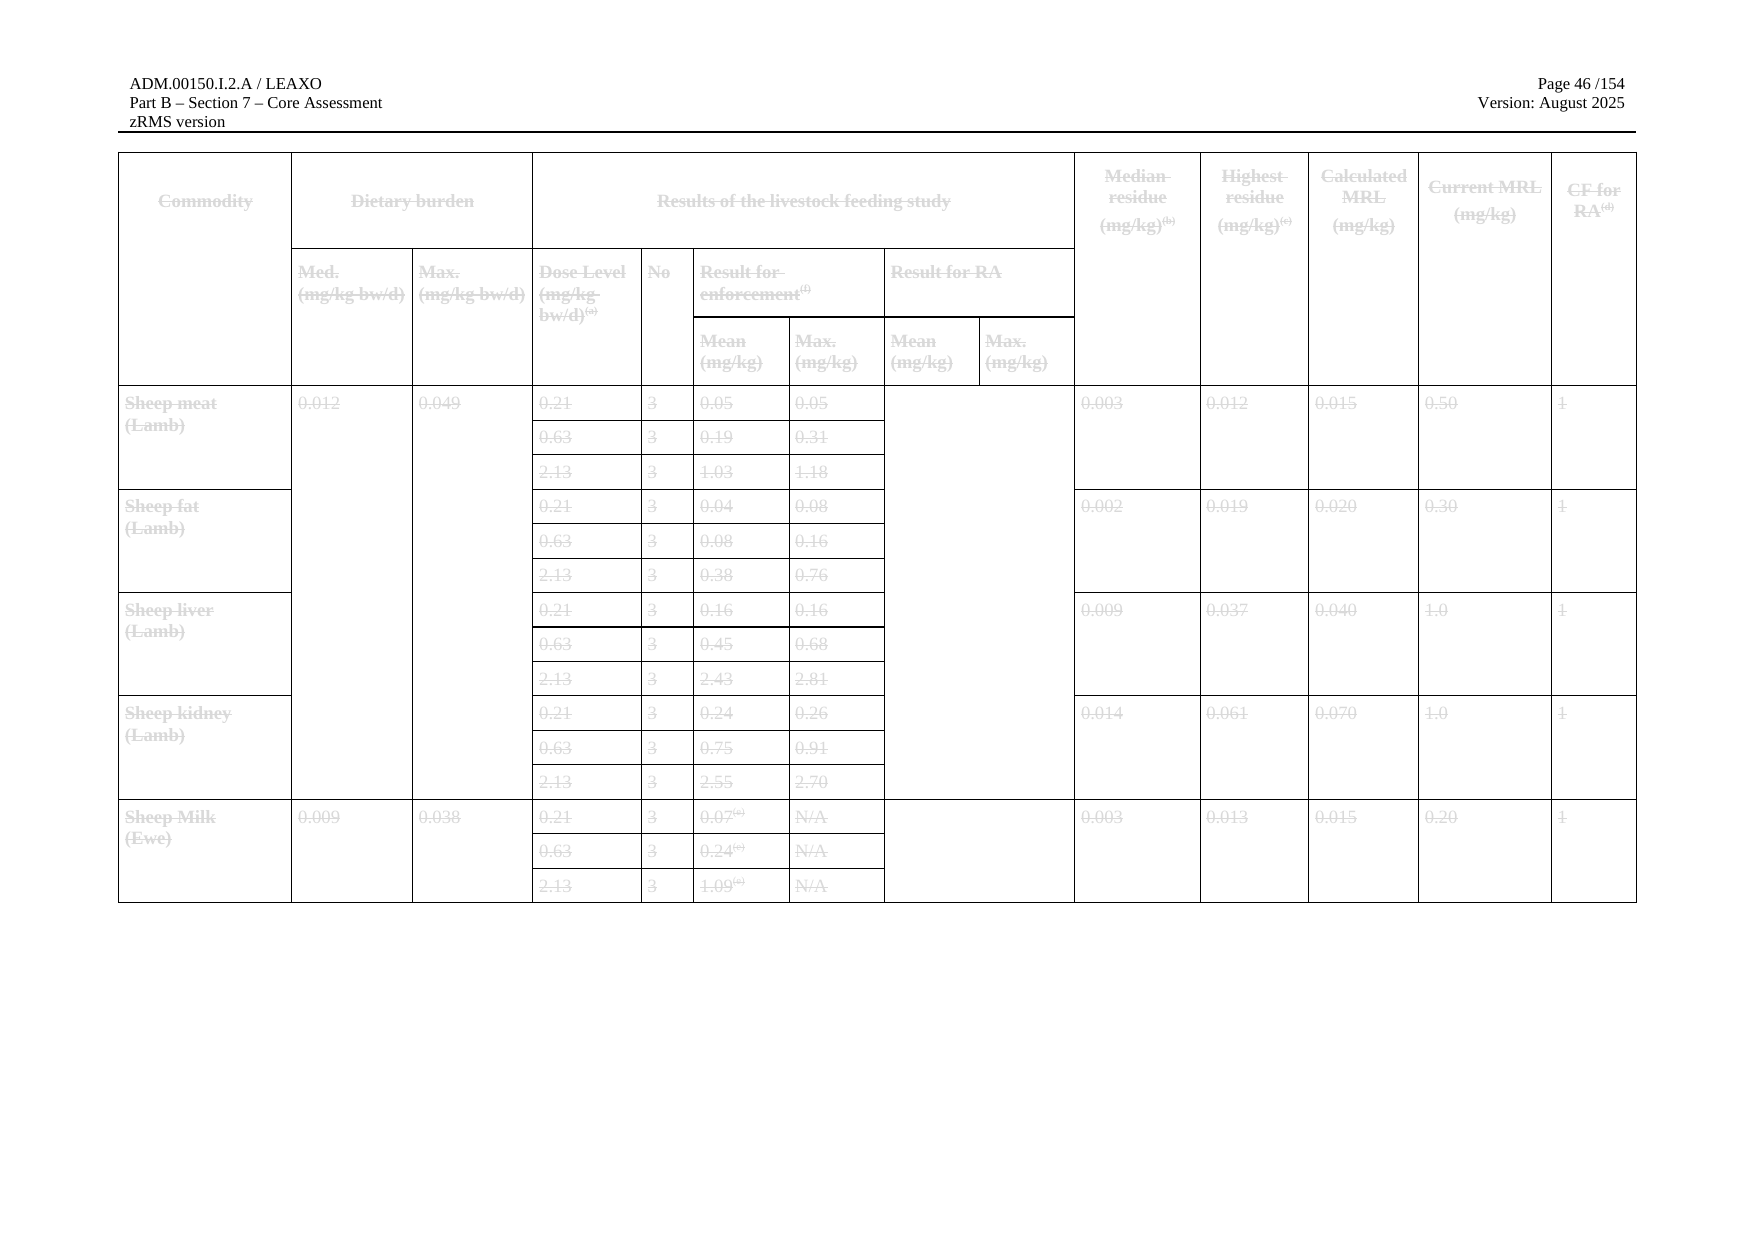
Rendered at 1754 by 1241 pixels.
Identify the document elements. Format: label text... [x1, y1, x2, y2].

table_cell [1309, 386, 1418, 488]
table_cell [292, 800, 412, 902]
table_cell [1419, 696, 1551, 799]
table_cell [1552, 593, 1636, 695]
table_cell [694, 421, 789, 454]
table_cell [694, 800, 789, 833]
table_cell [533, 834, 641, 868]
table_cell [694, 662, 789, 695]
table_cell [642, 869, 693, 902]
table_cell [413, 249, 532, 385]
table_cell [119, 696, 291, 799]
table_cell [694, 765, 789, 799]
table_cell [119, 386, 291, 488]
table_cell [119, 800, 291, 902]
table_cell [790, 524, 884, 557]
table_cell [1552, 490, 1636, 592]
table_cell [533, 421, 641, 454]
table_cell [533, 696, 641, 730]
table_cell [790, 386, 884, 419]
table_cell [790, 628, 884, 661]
table_header Dietary burden [292, 153, 532, 248]
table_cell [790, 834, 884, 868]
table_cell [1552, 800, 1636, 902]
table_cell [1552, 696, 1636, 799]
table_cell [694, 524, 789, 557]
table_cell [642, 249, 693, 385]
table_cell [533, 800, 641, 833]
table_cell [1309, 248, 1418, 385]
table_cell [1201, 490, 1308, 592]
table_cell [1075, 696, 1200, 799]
table_header Current MRL (mg/kg) [1419, 153, 1551, 248]
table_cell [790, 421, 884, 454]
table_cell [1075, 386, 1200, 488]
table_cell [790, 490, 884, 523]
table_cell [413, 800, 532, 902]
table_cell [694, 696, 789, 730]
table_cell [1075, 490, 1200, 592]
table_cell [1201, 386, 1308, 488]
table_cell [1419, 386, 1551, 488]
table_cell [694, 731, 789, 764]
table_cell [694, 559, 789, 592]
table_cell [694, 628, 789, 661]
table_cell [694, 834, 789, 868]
table_header Median residue (mg/kg)(b) [1075, 153, 1200, 248]
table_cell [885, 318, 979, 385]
table_header CF for RA(d) [1552, 153, 1636, 248]
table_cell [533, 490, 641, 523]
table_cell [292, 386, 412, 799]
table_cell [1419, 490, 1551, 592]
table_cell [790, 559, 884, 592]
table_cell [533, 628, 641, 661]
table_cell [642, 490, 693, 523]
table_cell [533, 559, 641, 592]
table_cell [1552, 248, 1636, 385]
table_header Results of the livestock feeding study [533, 153, 1074, 248]
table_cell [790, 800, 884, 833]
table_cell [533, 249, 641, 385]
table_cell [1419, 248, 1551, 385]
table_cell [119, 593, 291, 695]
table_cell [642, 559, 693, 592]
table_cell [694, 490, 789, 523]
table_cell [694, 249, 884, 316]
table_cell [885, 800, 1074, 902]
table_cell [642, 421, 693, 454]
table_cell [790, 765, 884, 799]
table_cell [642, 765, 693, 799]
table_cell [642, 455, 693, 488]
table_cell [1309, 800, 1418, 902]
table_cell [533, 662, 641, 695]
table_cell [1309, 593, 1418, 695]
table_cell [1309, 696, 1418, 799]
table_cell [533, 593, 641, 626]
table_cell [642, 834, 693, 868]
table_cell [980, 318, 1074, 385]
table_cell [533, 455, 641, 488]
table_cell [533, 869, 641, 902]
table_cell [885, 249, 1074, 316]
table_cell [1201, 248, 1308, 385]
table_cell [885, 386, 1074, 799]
table_cell [119, 248, 291, 385]
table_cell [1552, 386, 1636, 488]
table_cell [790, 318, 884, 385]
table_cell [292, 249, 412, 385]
table_header Calculated MRL (mg/kg) [1309, 153, 1418, 248]
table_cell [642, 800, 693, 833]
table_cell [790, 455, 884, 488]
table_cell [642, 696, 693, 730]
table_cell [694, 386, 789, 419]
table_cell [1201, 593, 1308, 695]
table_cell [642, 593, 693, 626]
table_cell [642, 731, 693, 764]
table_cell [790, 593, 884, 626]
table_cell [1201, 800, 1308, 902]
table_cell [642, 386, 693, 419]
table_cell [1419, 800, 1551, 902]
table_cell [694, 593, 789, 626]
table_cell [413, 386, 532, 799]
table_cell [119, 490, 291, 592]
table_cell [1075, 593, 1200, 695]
table_header Highest residue (mg/kg)(c) [1201, 153, 1308, 248]
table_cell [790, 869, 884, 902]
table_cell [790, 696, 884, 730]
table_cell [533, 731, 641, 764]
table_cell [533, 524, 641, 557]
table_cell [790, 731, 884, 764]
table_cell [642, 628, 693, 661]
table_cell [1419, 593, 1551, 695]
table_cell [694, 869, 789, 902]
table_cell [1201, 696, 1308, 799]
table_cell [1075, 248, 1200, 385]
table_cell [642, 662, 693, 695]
table_header Commodity [119, 153, 291, 248]
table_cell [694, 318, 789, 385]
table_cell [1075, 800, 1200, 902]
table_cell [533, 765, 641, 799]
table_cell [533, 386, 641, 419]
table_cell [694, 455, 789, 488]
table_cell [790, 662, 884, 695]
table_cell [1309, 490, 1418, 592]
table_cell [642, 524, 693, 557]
